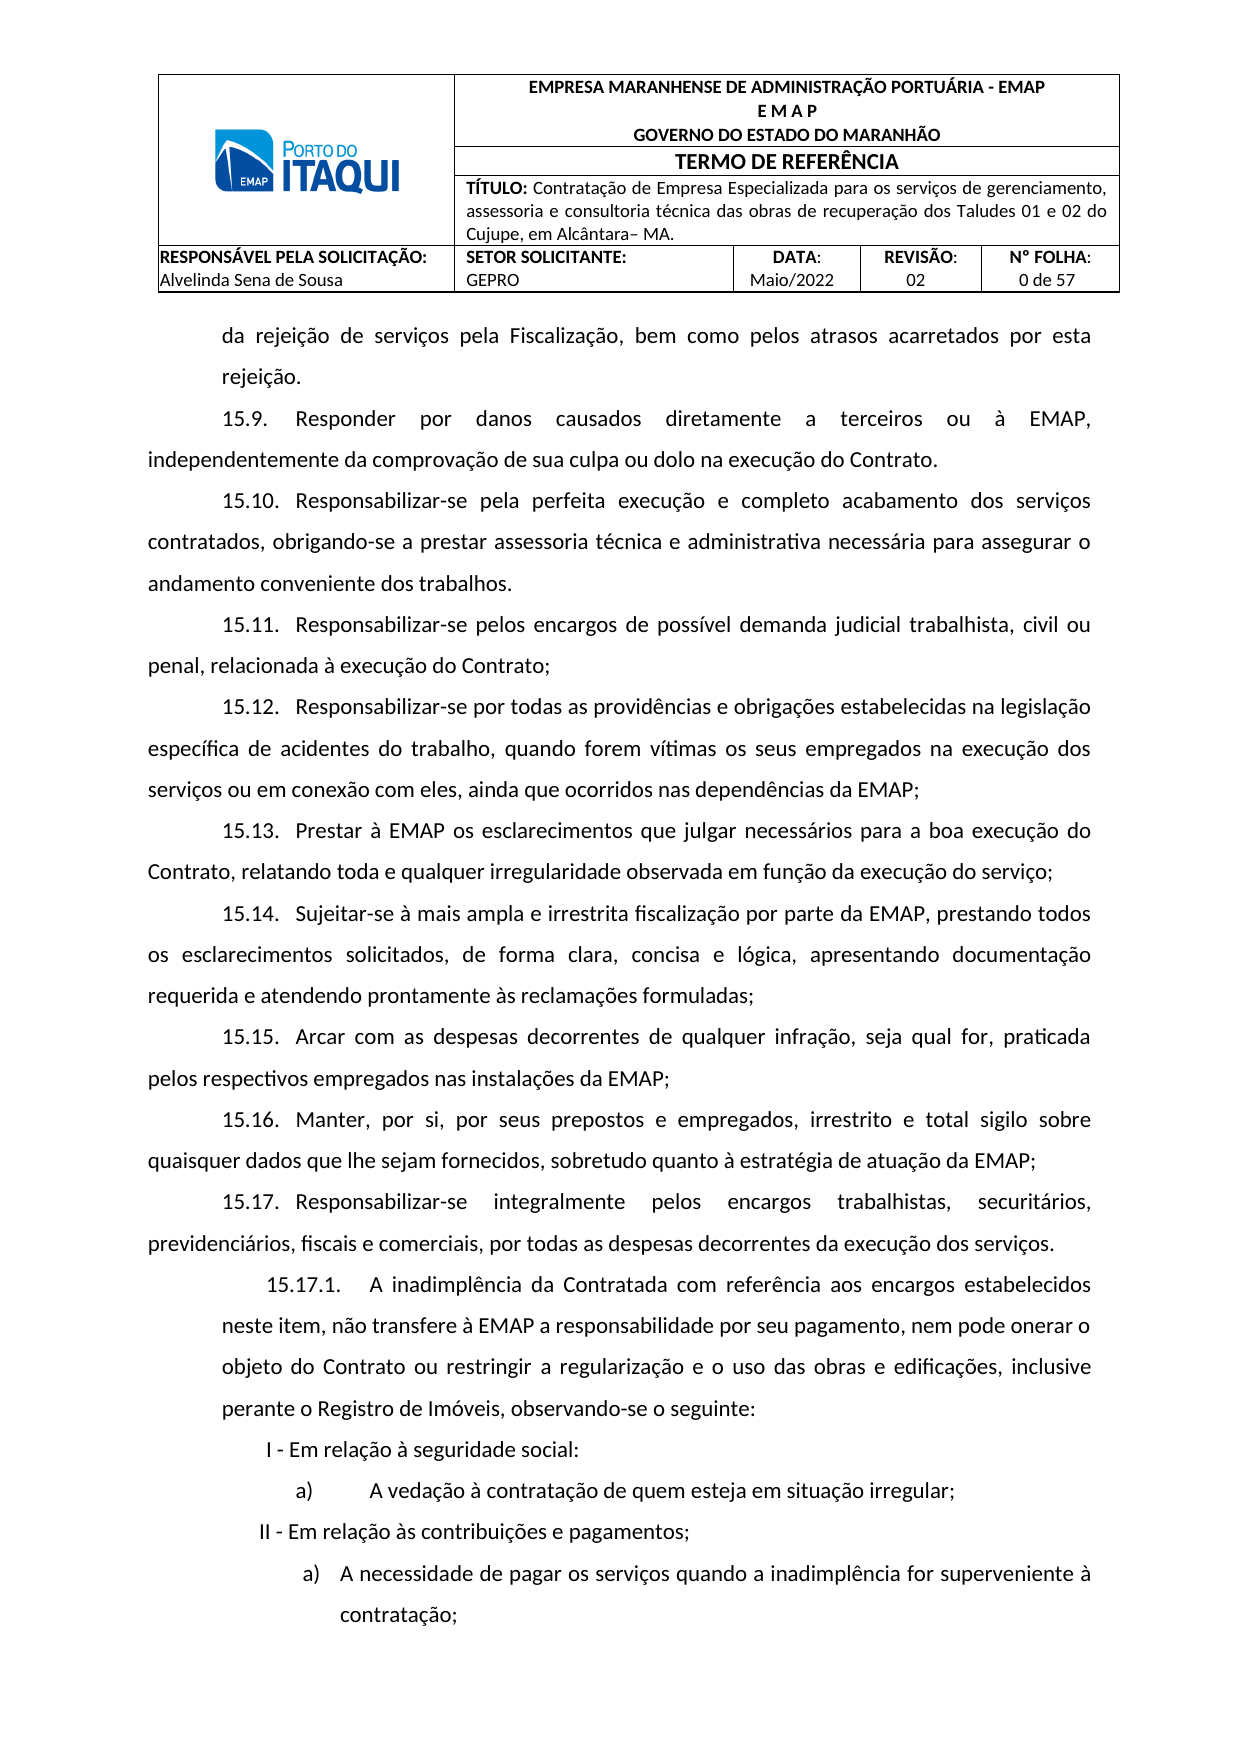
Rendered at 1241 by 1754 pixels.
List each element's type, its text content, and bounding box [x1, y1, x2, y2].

list Responsabilizar-se integralmente pelos encargos trabalhistas, securitários, previdenciários, fiscais e comerciais, por todas as despesas decorrentes da execução dos serviços. [148, 1187, 1092, 1262]
list Responsabilizar-se pelos encargos de possível demanda judicial trabalhista, civil ou penal, relacionada à execução do Contrato; [148, 610, 1092, 684]
picture [209, 121, 405, 198]
list Responder por danos causados diretamente a terceiros ou à EMAP, independentemente da comprovação de sua culpa ou dolo na execução do Contrato. [148, 404, 1092, 478]
list Responsabilizar-se por todas as providências e obrigações estabelecidas na legislação específica de acidentes do trabalho, quando forem vítimas os seus empregados na execução dos serviços ou em conexão com eles, ainda que ocorridos nas dependências da EMAP; [148, 692, 1092, 808]
list Sujeitar-se à mais ampla e irrestrita fiscalização por parte da EMAP, prestando todos os esclarecimentos solicitados, de forma clara, concisa e lógica, apresentando documentação requerida e atendendo prontamente às reclamações formuladas; [148, 899, 1092, 1014]
list Responsabilizar-se pela perfeita execução e completo acabamento dos serviços contratados, obrigando-se a prestar assessoria técnica e administrativa necessária para assegurar o andamento conveniente dos trabalhos. [148, 486, 1092, 602]
list Prestar à EMAP os esclarecimentos que julgar necessários para a boa execução do Contrato, relatando toda e qualquer irregularidade observada em função da execução do serviço; [148, 816, 1092, 891]
list Arcar com as despesas decorrentes de qualquer infração, seja qual for, praticada pelos respectivos empregados nas instalações da EMAP; [148, 1022, 1092, 1097]
list A necessidade de pagar os serviços quando a inadimplência for superveniente à contratação; [302, 1559, 1092, 1633]
list A inadimplência da Contratada com referência aos encargos estabelecidos neste item, não transfere à EMAP a responsabilidade por seu pagamento, nem pode onerar o objeto do Contrato ou restringir a regularização e o uso das obras e edificações, inclusive perante o Registro de Imóveis, observando-se o seguinte: [222, 1270, 1092, 1427]
text I - Em relação à seguridade social: [148, 1435, 1092, 1468]
list A vedação à contratação de quem esteja em situação irregular; [266, 1476, 1092, 1509]
text II - Em relação às contribuições e pagamentos; [259, 1517, 1092, 1551]
list Manter, por si, por seus prepostos e empregados, irrestrito e total sigilo sobre quaisquer dados que lhe sejam fornecidos, sobretudo quanto à estratégia de atuação da EMAP; [148, 1105, 1092, 1179]
